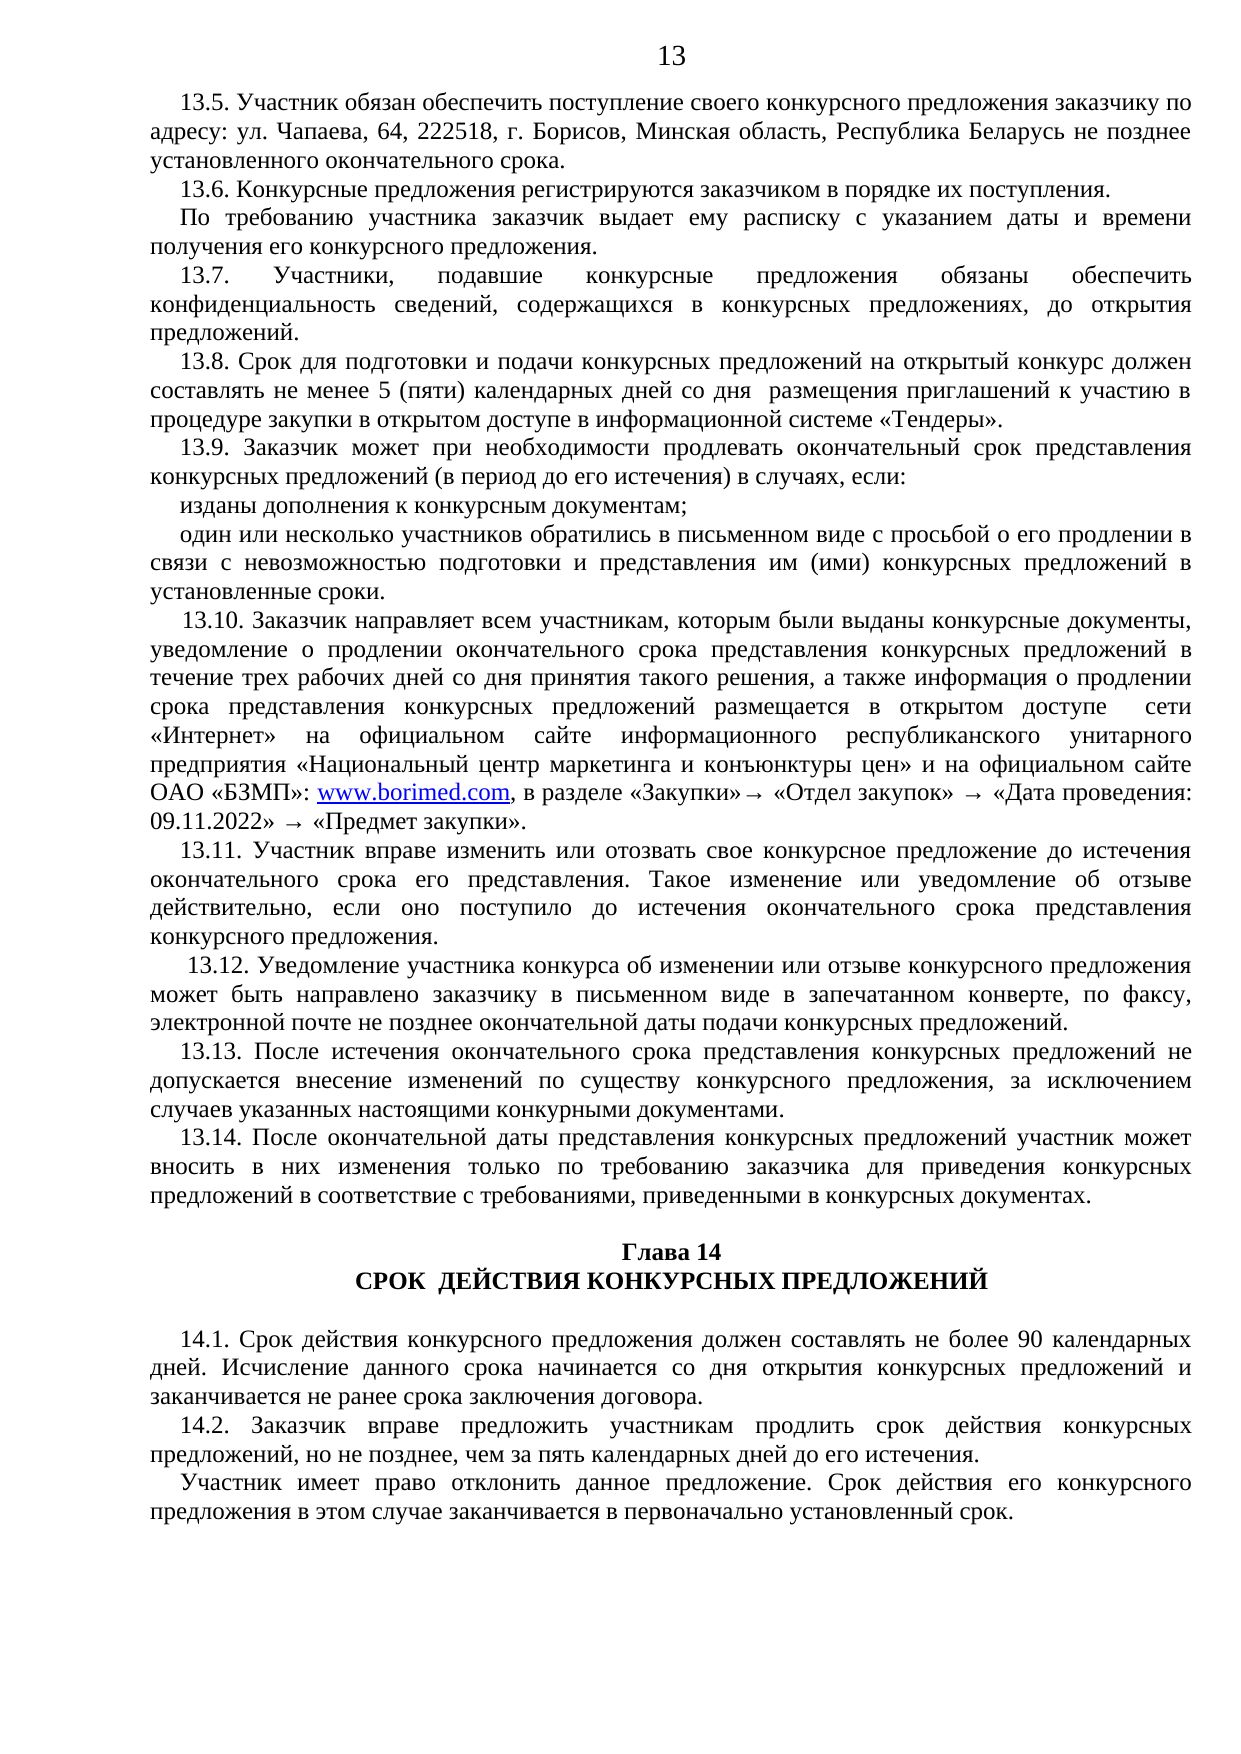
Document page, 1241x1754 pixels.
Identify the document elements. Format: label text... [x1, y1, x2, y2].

text один или несколько участников обратились в письменном виде с просьбой о его продлении в связи с невозможностью подготовки и представления им (ими) конкурсных предложений в установленные сроки. [150, 519, 1193, 605]
text 13.11. Участник вправе изменить или отозвать свое конкурсное предложение до истечения окончательного срока его представления. Такое изменение или уведомление об отзыве действительно, если оно поступило до истечения окончательного срока представления конкурсного предложения. [150, 835, 1193, 950]
text Глава 14 [150, 1237, 1193, 1266]
text 14.2. Заказчик вправе предложить участникам продлить срок действия конкурсных предложений, но не позднее, чем за пять календарных дней до его истечения. [150, 1410, 1193, 1467]
text По требованию участника заказчик выдает ему расписку с указанием даты и времени получения его конкурсного предложения. [150, 202, 1193, 260]
text 13.12. Уведомление участника конкурса об изменении или отзыве конкурсного предложения может быть направлено заказчику в письменном виде в запечатанном конверте, по факсу, электронной почте не позднее окончательной даты подачи конкурсных предложений. [150, 950, 1193, 1036]
text 13.9. Заказчик может при необходимости продлевать окончательный срок представления конкурсных предложений (в период до его истечения) в случаях, если: [150, 432, 1193, 490]
text 13.6. Конкурсные предложения регистрируются заказчиком в порядке их поступления. [150, 174, 1193, 202]
text изданы дополнения к конкурсным документам; [150, 490, 1193, 519]
text 13.7. Участники, подавшие конкурсные предложения обязаны обеспечить конфиденциальность сведений, содержащихся в конкурсных предложениях, до открытия предложений. [150, 260, 1193, 346]
text 14.1. Срок действия конкурсного предложения должен составлять не более 90 календарных дней. Исчисление данного срока начинается со дня открытия конкурсных предложений и заканчивается не ранее срока заключения договора. [150, 1324, 1193, 1410]
text 13.5. Участник обязан обеспечить поступление своего конкурсного предложения заказчику по адресу: ул. Чапаева, 64, 222518, г. Борисов, Минская область, Республика Беларусь не позднее установленного окончательного срока. [150, 87, 1193, 174]
text 13.8. Срок для подготовки и подачи конкурсных предложений на открытый конкурс должен составлять не менее 5 (пяти) календарных дней со дня размещения приглашений к участию в процедуре закупки в открытом доступе в информационной системе «Тендеры». [150, 346, 1193, 432]
text Участник имеет право отклонить данное предложение. Срок действия его конкурсного предложения в этом случае заканчивается в первоначально установленный срок. [150, 1467, 1193, 1525]
text 13.10. Заказчик направляет всем участникам, которым были выданы конкурсные документы, уведомление о продлении окончательного срока представления конкурсных предложений в течение трех рабочих дней со дня принятия такого решения, а также информация о продлении срока представления конкурсных предложений размещается в открытом доступе сети «Интернет» на официальном сайте информационного республиканского унитарного предприятия «Национальный центр маркетинга и конъюнктуры цен» и на официальном сайте ОАО «БЗМП»: www.borimed.com, в разделе «Закупки»→ «Отдел закупок» → «Дата проведения: 09.11.2022» → «Предмет закупки». [150, 605, 1193, 835]
text 13.14. После окончательной даты представления конкурсных предложений участник может вносить в них изменения только по требованию заказчика для приведения конкурсных предложений в соответствие с требованиями, приведенными в конкурсных документах. [150, 1122, 1193, 1209]
text СРОК ДЕЙСТВИЯ КОНКУРСНЫХ ПРЕДЛОЖЕНИЙ [150, 1266, 1193, 1295]
text 13.13. После истечения окончательного срока представления конкурсных предложений не допускается внесение изменений по существу конкурсного предложения, за исключением случаев указанных настоящими конкурными документами. [150, 1036, 1193, 1122]
